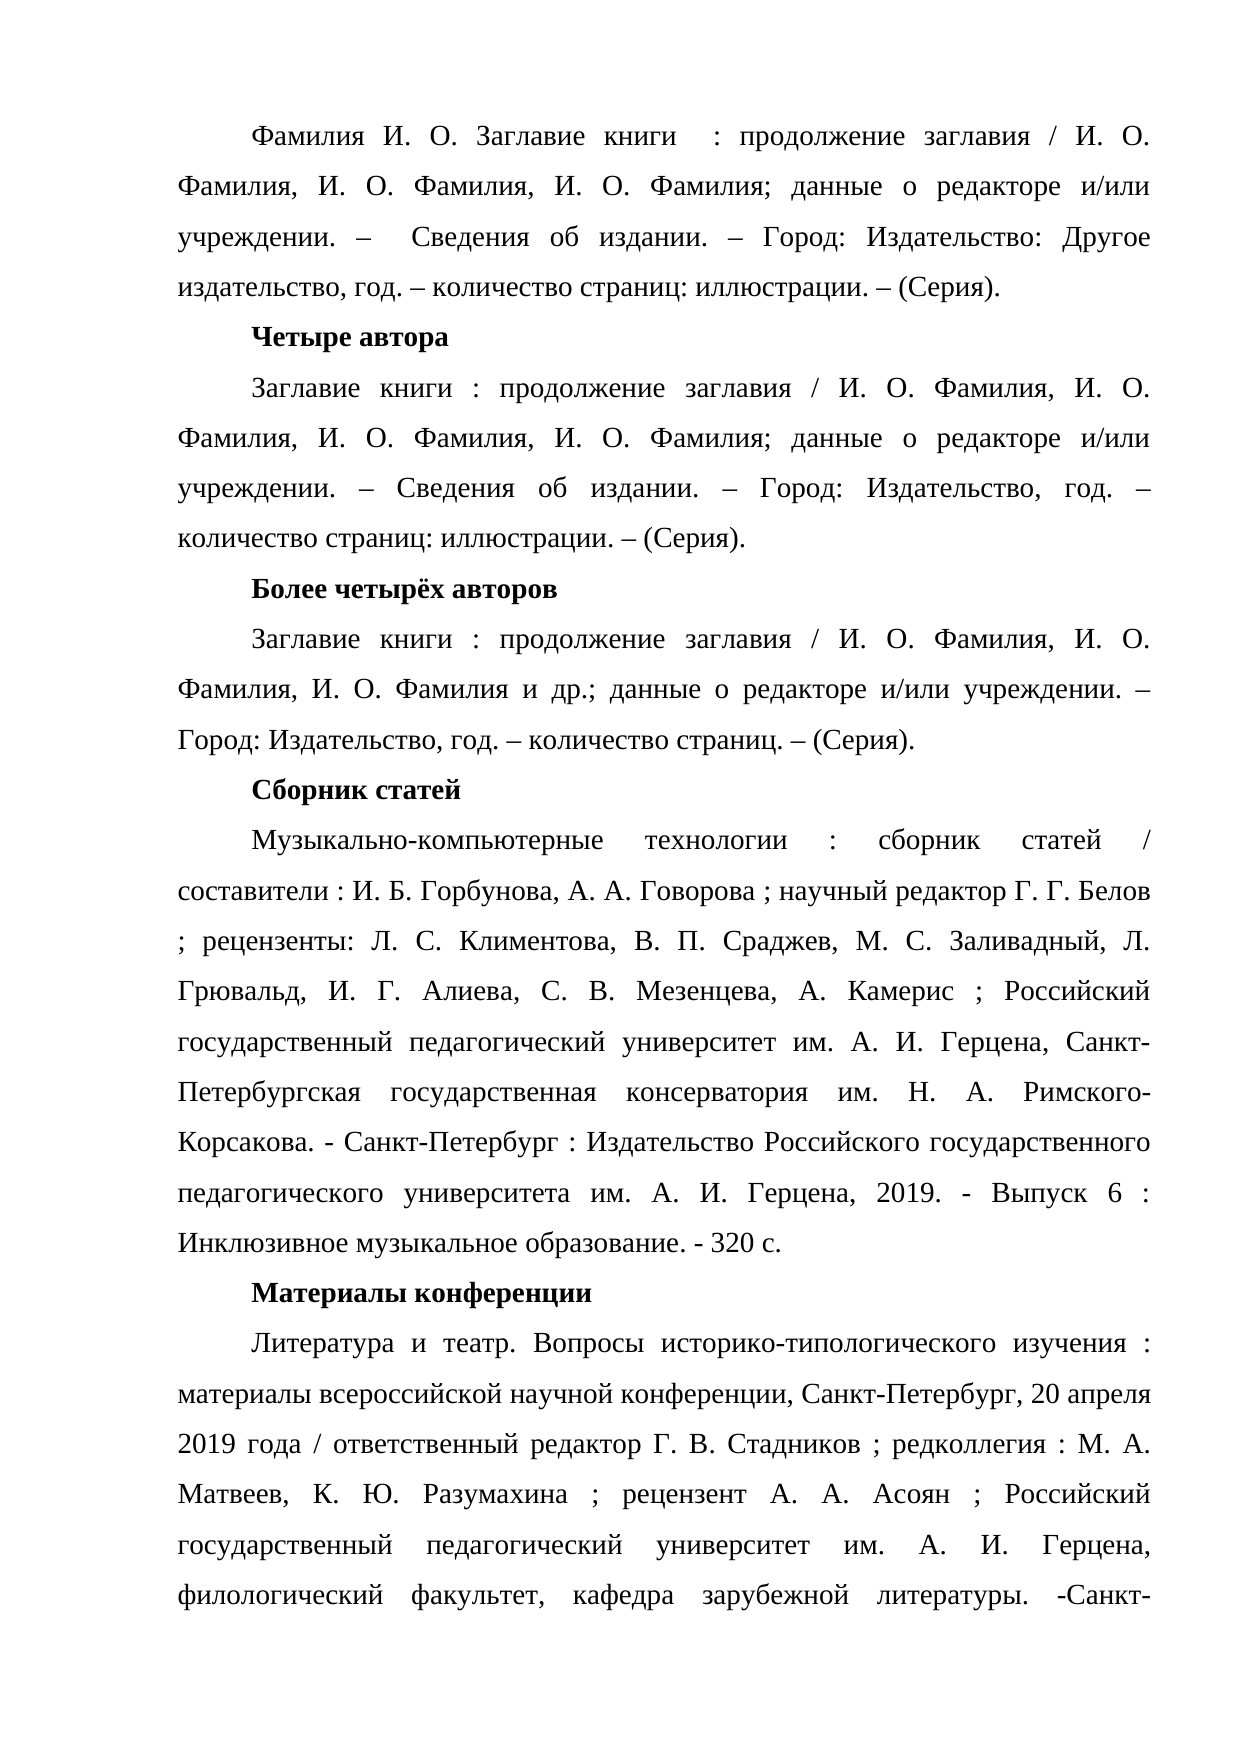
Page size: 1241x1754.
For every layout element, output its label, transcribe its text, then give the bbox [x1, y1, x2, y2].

text Заглавие книги : продолжение заглавия / И. О. Фамилия, И. О. Фамилия, И. О. Фамилия и др.; данные о редакторе и/или учреждении. – Город: Издательство, год. – количество страниц. – (Серия). [177, 621, 1152, 755]
text Более четырёх авторов [177, 571, 1152, 604]
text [177, 1326, 1152, 1611]
text Четыре автора [177, 319, 1152, 353]
text Сборник статей [177, 772, 1152, 806]
text Заглавие книги : продолжение заглавия / И. О. Фамилия, И. О. Фамилия, И. О. Фамилия, И. О. Фамилия; данные о редакторе и/или учреждении. – Сведения об издании. – Город: Издательство, год. – количество страниц: иллюстрации. – (Серия). [177, 370, 1152, 554]
text Фамилия И. О. Заглавие книги : продолжение заглавия / И. О. Фамилия, И. О. Фамилия, И. О. Фамилия; данные о редакторе и/или учреждении. – Сведения об издании. – Город: Издательство: Другое издательство, год. – количество страниц: иллюстрации. – (Серия). [177, 118, 1152, 303]
text Материалы конференции [177, 1275, 1152, 1309]
text Музыкально-компьютерные технологии : сборник статей / составители : И. Б. Горбунова, А. А. Говорова ; научный редактор Г. Г. Белов ; рецензенты: Л. С. Климентова, В. П. Сраджев, М. С. Заливадный, Л. Грювальд, И. Г. Алиева, С. В. Мезенцева, А. Камерис ; Российский государственный педагогический университет им. А. И. Герцена, Санкт-Петербургская государственная консерватория им. Н. А. Римского-Корсакова. - Санкт-Петербург : Издательство Российского государственного педагогического университета им. А. И. Герцена, 2019. - Выпуск 6 : Инклюзивное музыкальное образование. - 320 с. [177, 822, 1152, 1258]
